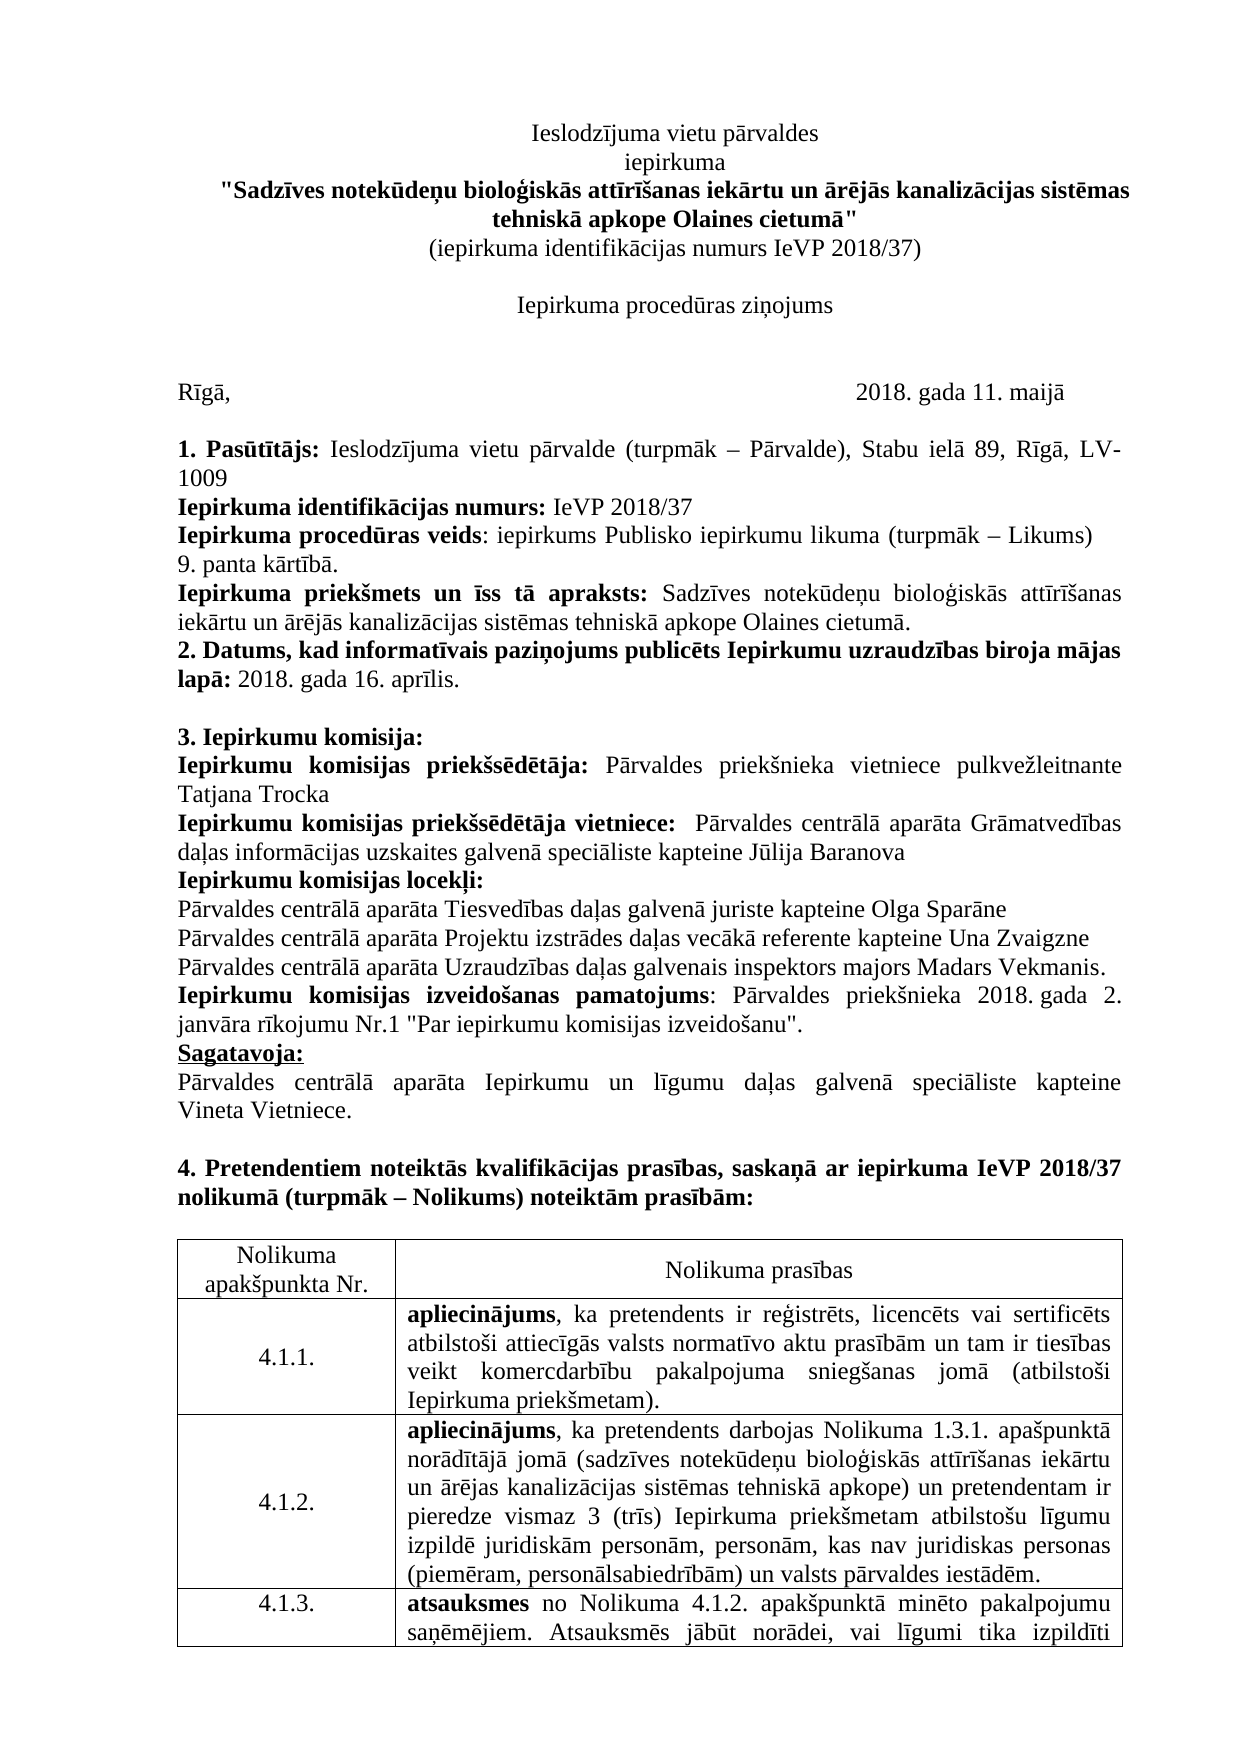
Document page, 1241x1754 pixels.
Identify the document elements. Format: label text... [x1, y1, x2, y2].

text 2. Datums, kad informatīvais paziņojums publicēts Iepirkumu uzraudzības biroja mājas lapā: 2018. gada 16. aprīlis. [177, 636, 1122, 693]
table_cell apliecinājums, ka pretendents ir reģistrēts, licencēts vai sertificēts atbilstoši attiecīgās valsts normatīvo aktu prasībām un tam ir tiesības veikt komercdarbību pakalpojuma sniegšanas jomā (atbilstoši Iepirkuma priekšmetam). [396, 1299, 1122, 1414]
table_header Nolikuma apakšpunkta Nr. [178, 1240, 395, 1298]
text Rīgā, 2018. gada 11. maijā [177, 377, 1172, 406]
text Iepirkuma priekšmets un īss tā apraksts: Sadzīves notekūdeņu bioloģiskās attīrīšanas iekārtu un ārējās kanalizācijas sistēmas tehniskā apkope Olaines cietumā. [177, 578, 1122, 636]
text Pārvaldes centrālā aparāta Projektu izstrādes daļas vecākā referente kapteine Una Zvaigzne [177, 923, 1122, 952]
text Iepirkuma procedūras ziņojums [177, 291, 1172, 319]
text Iepirkumu komisijas priekšsēdētāja vietniece: Pārvaldes centrālā aparāta Grāmatvedības daļas informācijas uzskaites galvenā speciāliste kapteine Jūlija Baranova [177, 808, 1122, 866]
table_cell 4.1.1. [178, 1299, 395, 1414]
text 4. Pretendentiem noteiktās kvalifikācijas prasības, saskaņā ar iepirkuma IeVP 2018/37 nolikumā (turpmāk – Nolikums) noteiktām prasībām: [177, 1153, 1122, 1211]
text 3. Iepirkumu komisija: [177, 722, 1172, 751]
text Pārvaldes centrālā aparāta Tiesvedības daļas galvenā juriste kapteine Olga Sparāne [177, 894, 1172, 923]
text iepirkuma [177, 147, 1172, 176]
text Pārvaldes centrālā aparāta Uzraudzības daļas galvenais inspektors majors Madars Vekmanis. [177, 952, 1172, 981]
text Iepirkuma procedūras veids: iepirkums Publisko iepirkumu likuma (turpmāk – Likums) 9. panta kārtībā. [177, 521, 1093, 578]
text Iepirkumu komisijas locekļi: [177, 866, 1093, 894]
table_cell 4.1.3. [178, 1589, 395, 1646]
text Iepirkumu komisijas izveidošanas pamatojums: Pārvaldes priekšnieka 2018. gada 2. janvāra rīkojumu Nr.1 "Par iepirkumu komisijas izveidošanu". [177, 981, 1122, 1038]
table_cell 4.1.2. [178, 1415, 395, 1587]
table_header Nolikuma prasības [396, 1240, 1122, 1298]
text Iepirkuma identifikācijas numurs: IeVP 2018/37 [177, 492, 1172, 521]
text Sagatavoja: [177, 1038, 1088, 1067]
text (iepirkuma identifikācijas numurs IeVP 2018/37) [177, 233, 1172, 262]
text "Sadzīves notekūdeņu bioloģiskās attīrīšanas iekārtu un ārējās kanalizācijas sistēmas tehniskā apkope Olaines cietumā" [177, 176, 1172, 233]
text Ieslodzījuma vietu pārvaldes [177, 118, 1172, 147]
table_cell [396, 1589, 1122, 1646]
text Iepirkumu komisijas priekšsēdētāja: Pārvaldes priekšnieka vietniece pulkvežleitnante Tatjana Trocka [177, 751, 1122, 808]
text Pārvaldes centrālā aparāta Iepirkumu un līgumu daļas galvenā speciāliste kapteine Vineta Vietniece. [177, 1067, 1122, 1124]
table_cell apliecinājums, ka pretendents darbojas Nolikuma 1.3.1. apašpunktā norādītājā jomā (sadzīves notekūdeņu bioloģiskās attīrīšanas iekārtu un ārējas kanalizācijas sistēmas tehniskā apkope) un pretendentam ir pieredze vismaz 3 (trīs) Iepirkuma priekšmetam atbilstošu līgumu izpildē juridiskām personām, personām, kas nav juridiskas personas (piemēram, personālsabiedrībām) un valsts pārvaldes iestādēm. [396, 1415, 1122, 1587]
text 1. Pasūtītājs: Ieslodzījuma vietu pārvalde (turpmāk – Pārvalde), Stabu ielā 89, Rīgā, LV-1009 [177, 434, 1122, 492]
